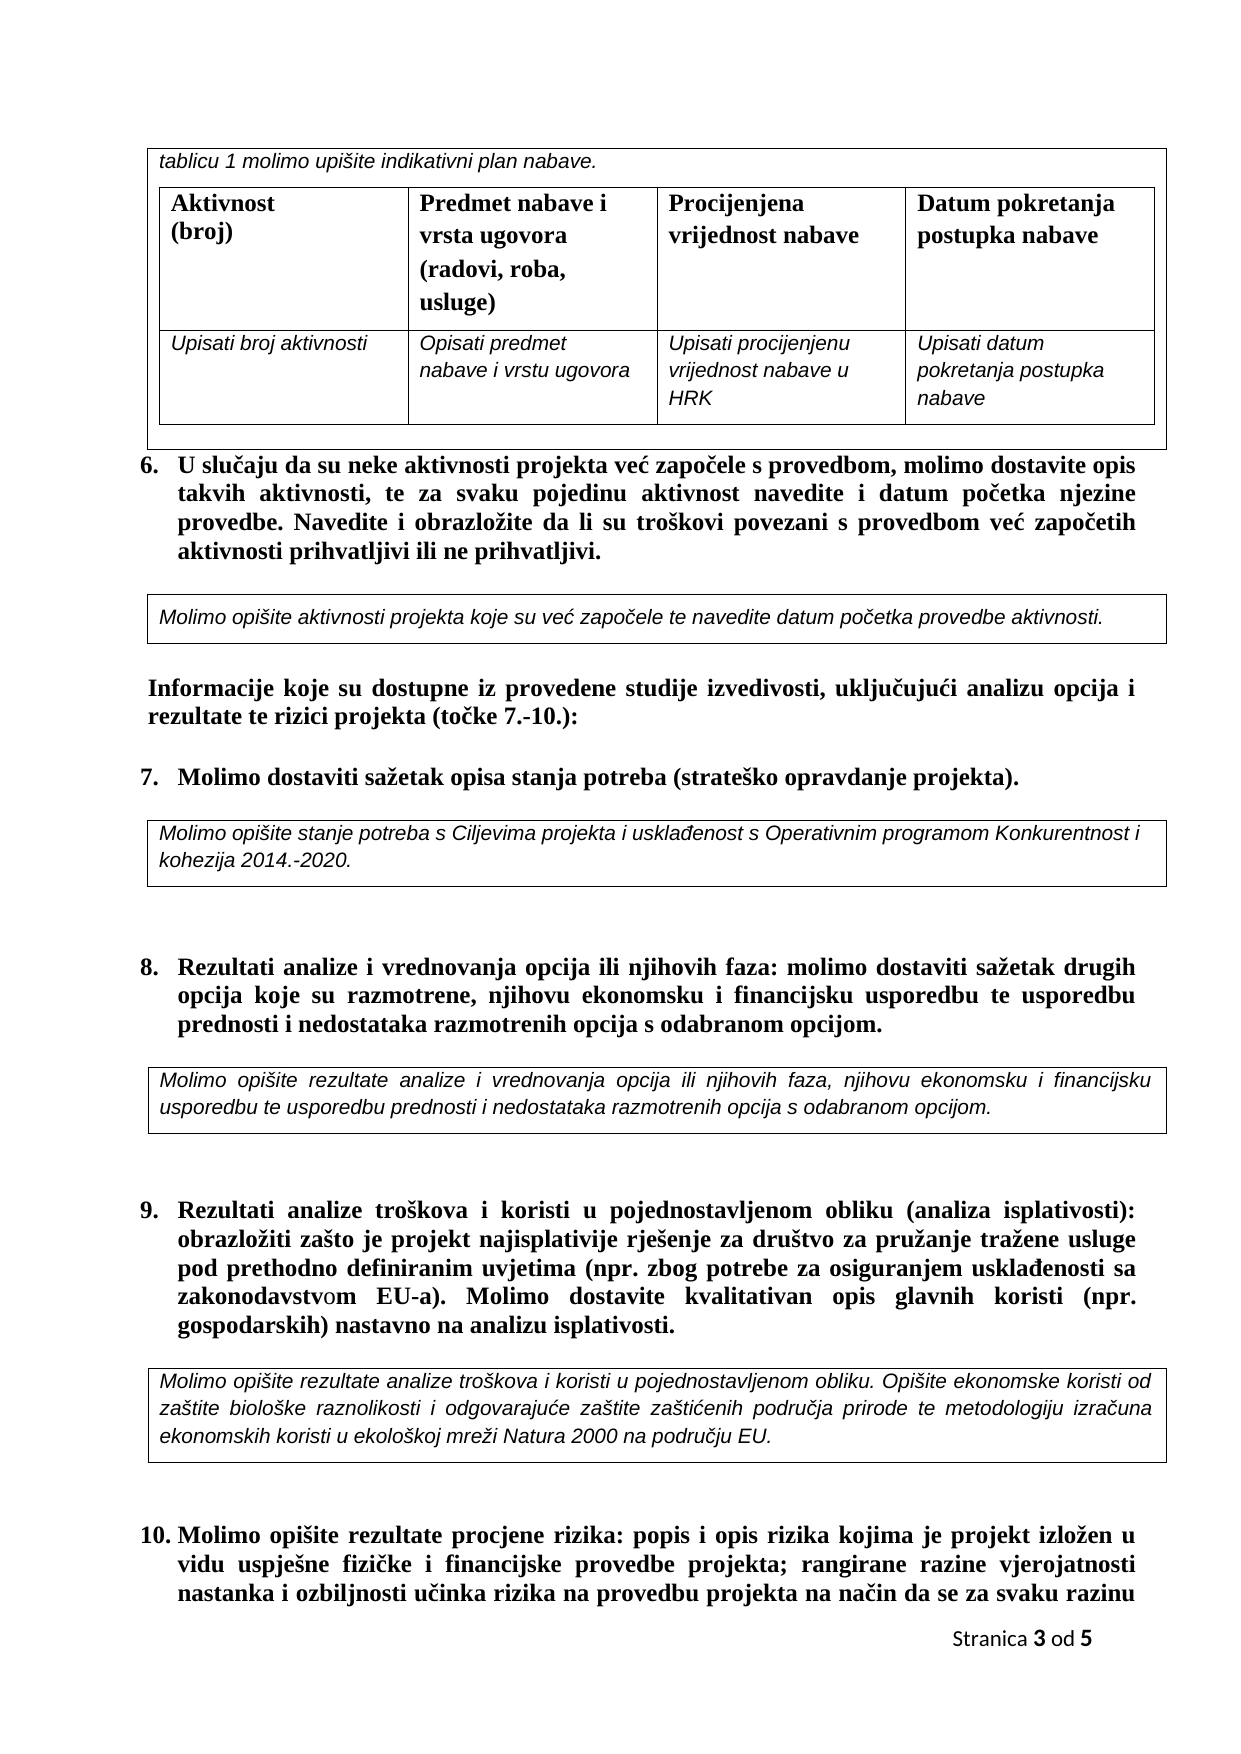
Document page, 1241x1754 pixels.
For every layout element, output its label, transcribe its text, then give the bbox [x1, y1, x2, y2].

list U slučaju da su neke aktivnosti projekta već započele s provedbom, molimo dostavite opis takvih aktivnosti, te za svaku pojedinu aktivnost navedite i datum početka njezine provedbe. Navedite i obrazložite da li su troškovi povezani s provedbom već započetih aktivnosti prihvatljivi ili ne prihvatljivi. [140, 450, 1137, 565]
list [140, 1520, 1137, 1606]
list Molimo dostaviti sažetak opisa stanja potreba (strateško opravdanje projekta). [140, 762, 1137, 791]
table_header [148, 149, 1166, 449]
list Rezultati analize troškova i koristi u pojednostavljenom obliku (analiza isplativosti): obrazložiti zašto je projekt najisplativije rješenje za društvo za pružanje tražene usluge pod prethodno definiranim uvjetima (npr. zbog potrebe za osiguranjem usklađenosti sa zakonodavstvom EU-a). Molimo dostavite kvalitativan opis glavnih koristi (npr. gospodarskih) nastavno na analizu isplativosti. [140, 1195, 1137, 1339]
table_header Molimo opišite stanje potreba s Ciljevima projekta i usklađenost s Operativnim programom Konkurentnost i kohezija 2014.-2020. [148, 821, 1166, 886]
list Rezultati analize i vrednovanja opcija ili njihovih faza: molimo dostaviti sažetak drugih opcija koje su razmotrene, njihovu ekonomsku i financijsku usporedbu te usporedbu prednosti i nedostataka razmotrenih opcija s odabranom opcijom. [140, 952, 1137, 1038]
table_header Molimo opišite rezultate analize troškova i koristi u pojednostavljenom obliku. Opišite ekonomske koristi od zaštite biološke raznolikosti i odgovarajuće zaštite zaštićenih područja prirode te metodologiju izračuna ekonomskih koristi u ekološkoj mreži Natura 2000 na području EU. [149, 1369, 1166, 1462]
table_header Molimo opišite rezultate analize i vrednovanja opcija ili njihovih faza, njihovu ekonomsku i financijsku usporedbu te usporedbu prednosti i nedostataka razmotrenih opcija s odabranom opcijom. [149, 1068, 1166, 1133]
table_header Molimo opišite aktivnosti projekta koje su već započele te navedite datum početka provedbe aktivnosti. [148, 595, 1166, 643]
text Informacije koje su dostupne iz provedene studije izvedivosti, uključujući analizu opcija i rezultate te rizici projekta (točke 7.-10.): [148, 673, 1137, 730]
